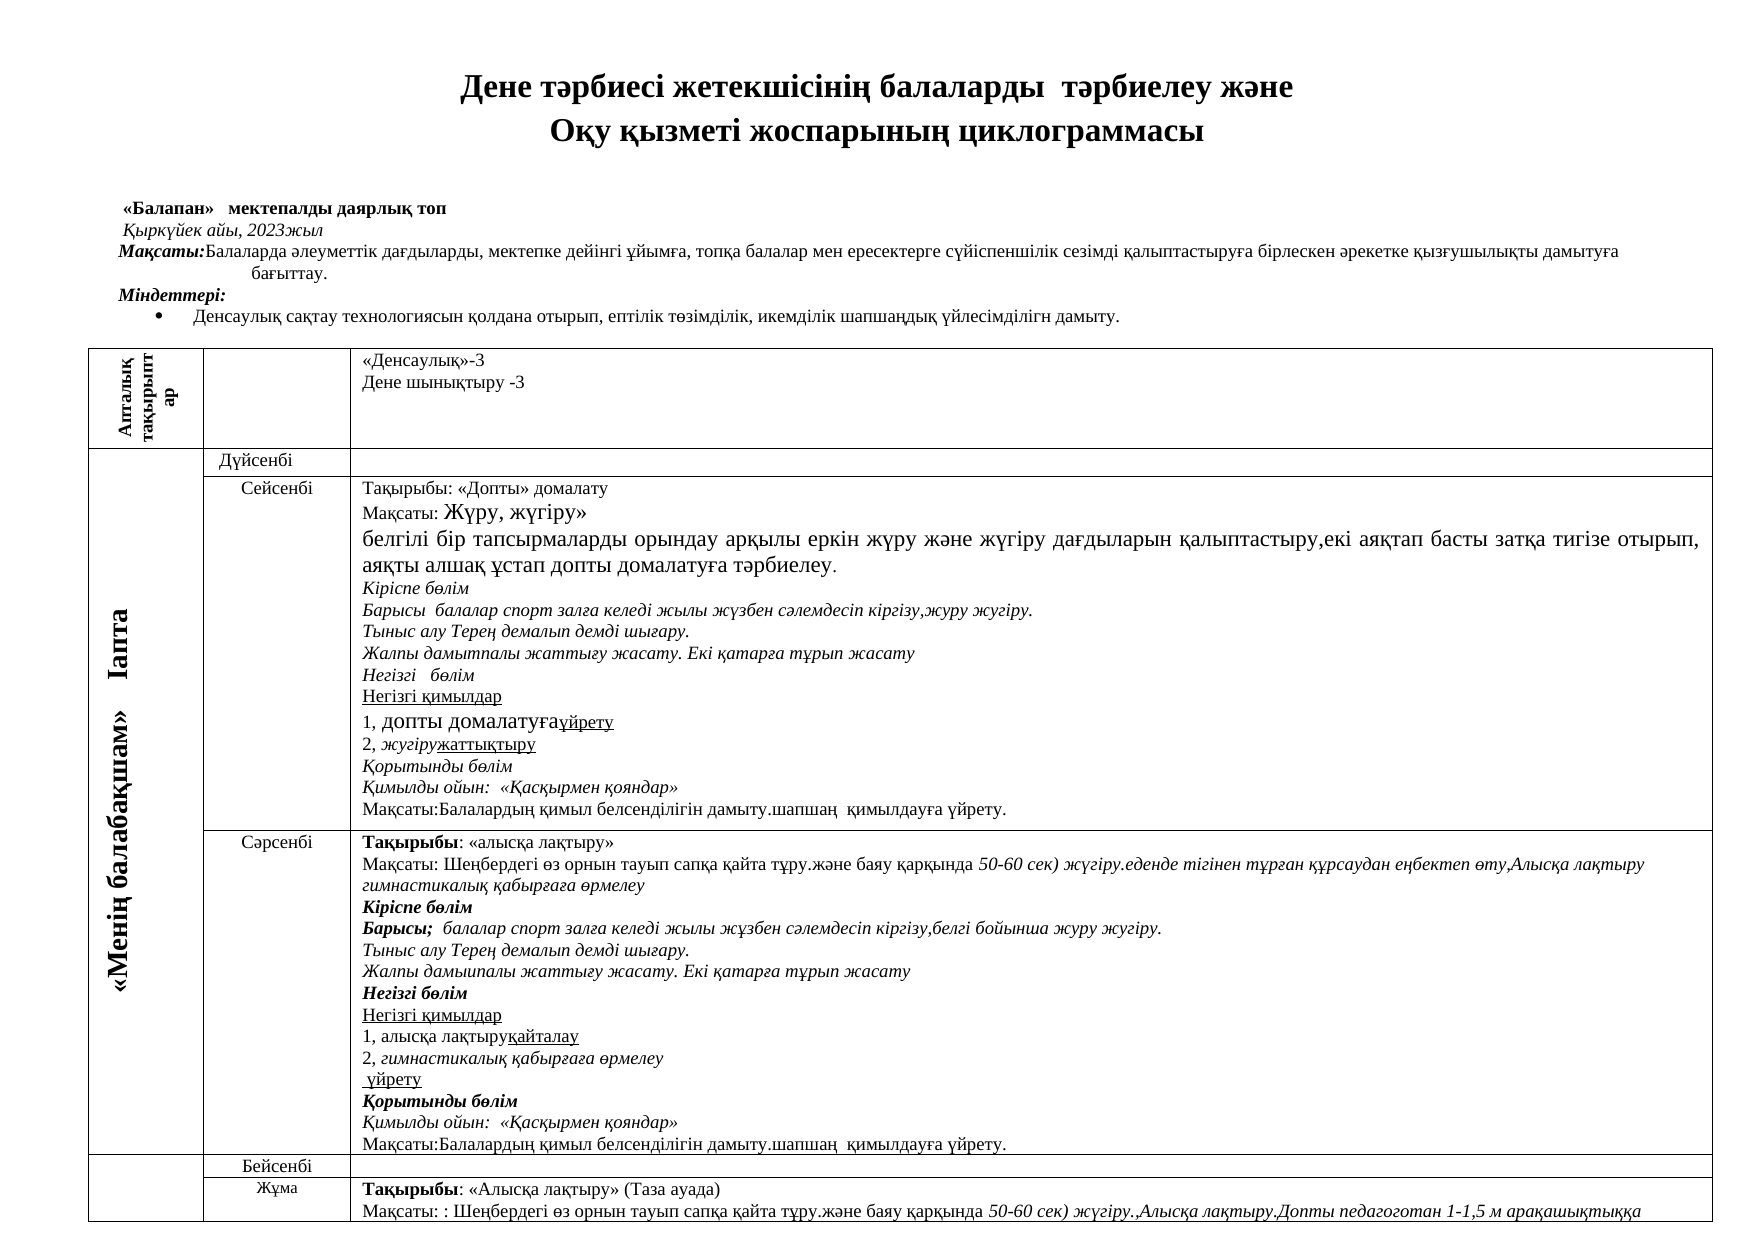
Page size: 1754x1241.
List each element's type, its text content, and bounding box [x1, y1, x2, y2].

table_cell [351, 1178, 1712, 1221]
text Міндеттері: [118, 283, 1636, 305]
text Мақсаты:Балаларда әлеуметтік дағдыларды, мектепке дейінгі ұйымға, топқа балалар мен ересектерге сүйіспеншілік сезімді қалыптастыруға бірлескен әрекетке қызғушылықты дамытуға бағыттау. [118, 240, 1636, 283]
table_cell Бейсенбі [204, 1155, 350, 1177]
table_cell Дүйсенбі [204, 449, 350, 476]
table_header Апталық тақырыптар [89, 349, 203, 447]
text Оқу қызметі жоспарының циклограммасы [118, 110, 1636, 148]
table_cell [89, 1155, 203, 1221]
list Денсаулық сақтау технологиясын қолдана отырып, ептілік төзімділік, икемділік шапшаңдық үйлесімділігн дамыту. [156, 305, 1636, 327]
table_cell Тақырыбы: «алысқа лақтыру» Мақсаты: Шеңбердегі өз орнын тауып сапқа қайта тұру.және баяу қарқында 50-60 сек) жүгіру.еденде тігінен тұрған құрсаудан еңбектеп өту,Алысқа лақтыру гимнастикалық қабырғаға өрмелеу Кіріспе бөлім Барысы; балалар спорт залға келеді жылы жұзбен сәлемдесіп кіргізу,белгі бойынша журу жугіру. Тыныс алу Терең демалып демді шығару. Жалпы дамыипалы жаттығу жасату. Екі қатарға тұрып жасату Негізгі бөлім Негізгі қимылдар 1, алысқа лақтыруқайталау 2, гимнастикалық қабырғаға өрмелеу үйрету Қорытынды бөлім Қимылды ойын: «Қасқырмен қояндар» Мақсаты:Балалардың қимыл белсенділігін дамыту.шапшаң қимылдауға үйрету. [351, 831, 1712, 1154]
table_header [204, 349, 350, 447]
table_cell Сәрсенбі [204, 831, 350, 1154]
table_header «Денсаулық»-3 Дене шынықтыру -3 [351, 349, 1712, 447]
table_cell Сейсенбі [204, 477, 350, 830]
table_cell [351, 1155, 1712, 1177]
table_cell Жұма [204, 1178, 350, 1221]
table_cell Тақырыбы: «Допты» домалату Мақсаты: Жүру, жүгіру» белгілі бір тапсырмаларды орындау арқылы еркін жүру және жүгіру дағдыларын қалыптастыру,екі аяқтап басты затқа тигізе отырып, аяқты алшақ ұстап допты домалатуға тәрбиелеу. Кіріспе бөлім Барысы балалар спорт залға келеді жылы жүзбен сәлемдесіп кіргізу,журу жугіру. Тыныс алу Терең демалып демді шығару. Жалпы дамытпалы жаттығу жасату. Екі қатарға тұрып жасату Негізгі бөлім Негізгі қимылдар 1, допты домалатуғаүйрету 2, жугіружаттықтыру Қорытынды бөлім Қимылды ойын: «Қасқырмен қояндар» Мақсаты:Балалардың қимыл белсенділігін дамыту.шапшаң қимылдауға үйрету. [351, 477, 1712, 830]
text Дене тәрбиесі жетекшісінің балаларды тәрбиелеу және [118, 66, 1636, 104]
text «Балапан» мектепалды даярлық топ [118, 197, 1636, 219]
text Қыркүйек айы, 2023жыл [118, 219, 1636, 240]
table_cell «Менің балабақшам» Iапта [89, 449, 203, 1154]
table_cell [351, 449, 1712, 476]
